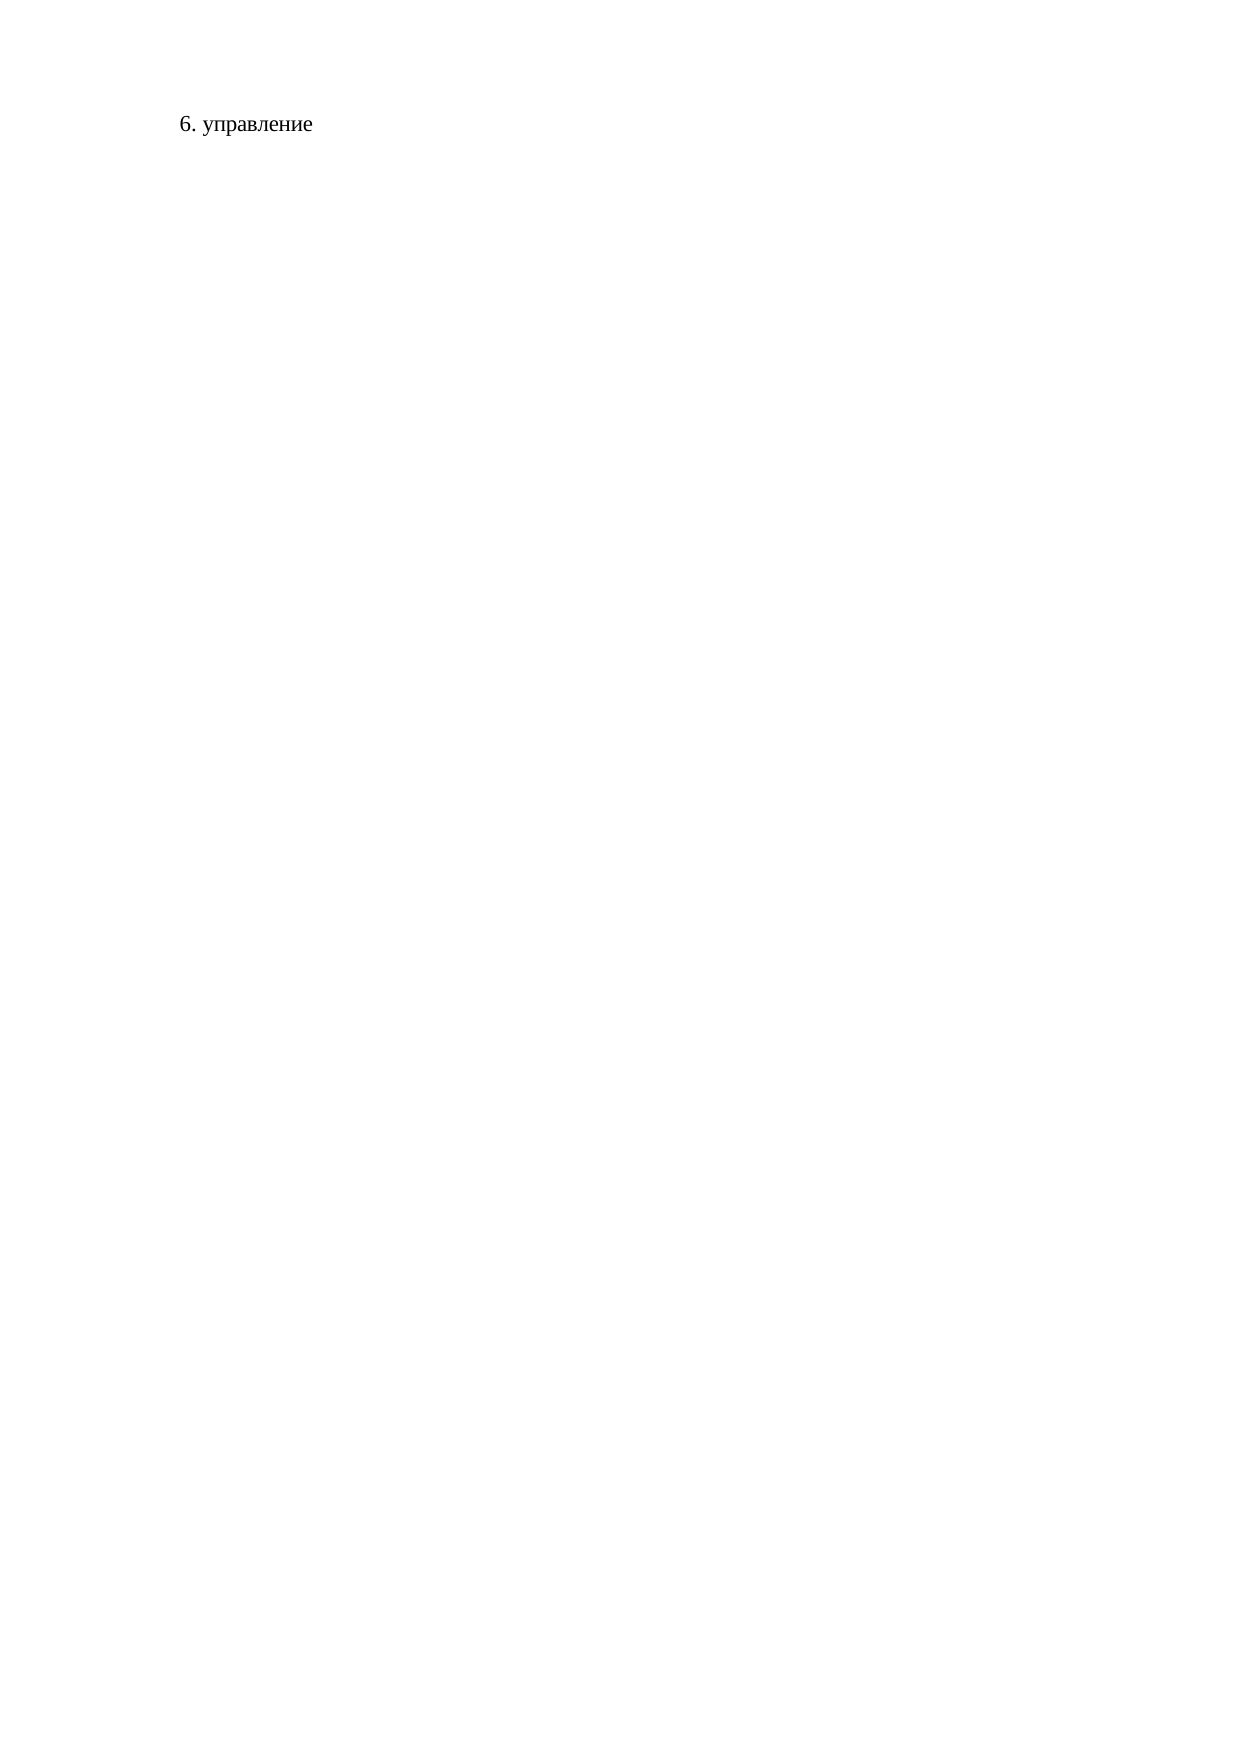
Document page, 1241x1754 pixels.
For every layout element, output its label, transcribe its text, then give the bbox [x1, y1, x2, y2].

list управление [179, 110, 1166, 137]
